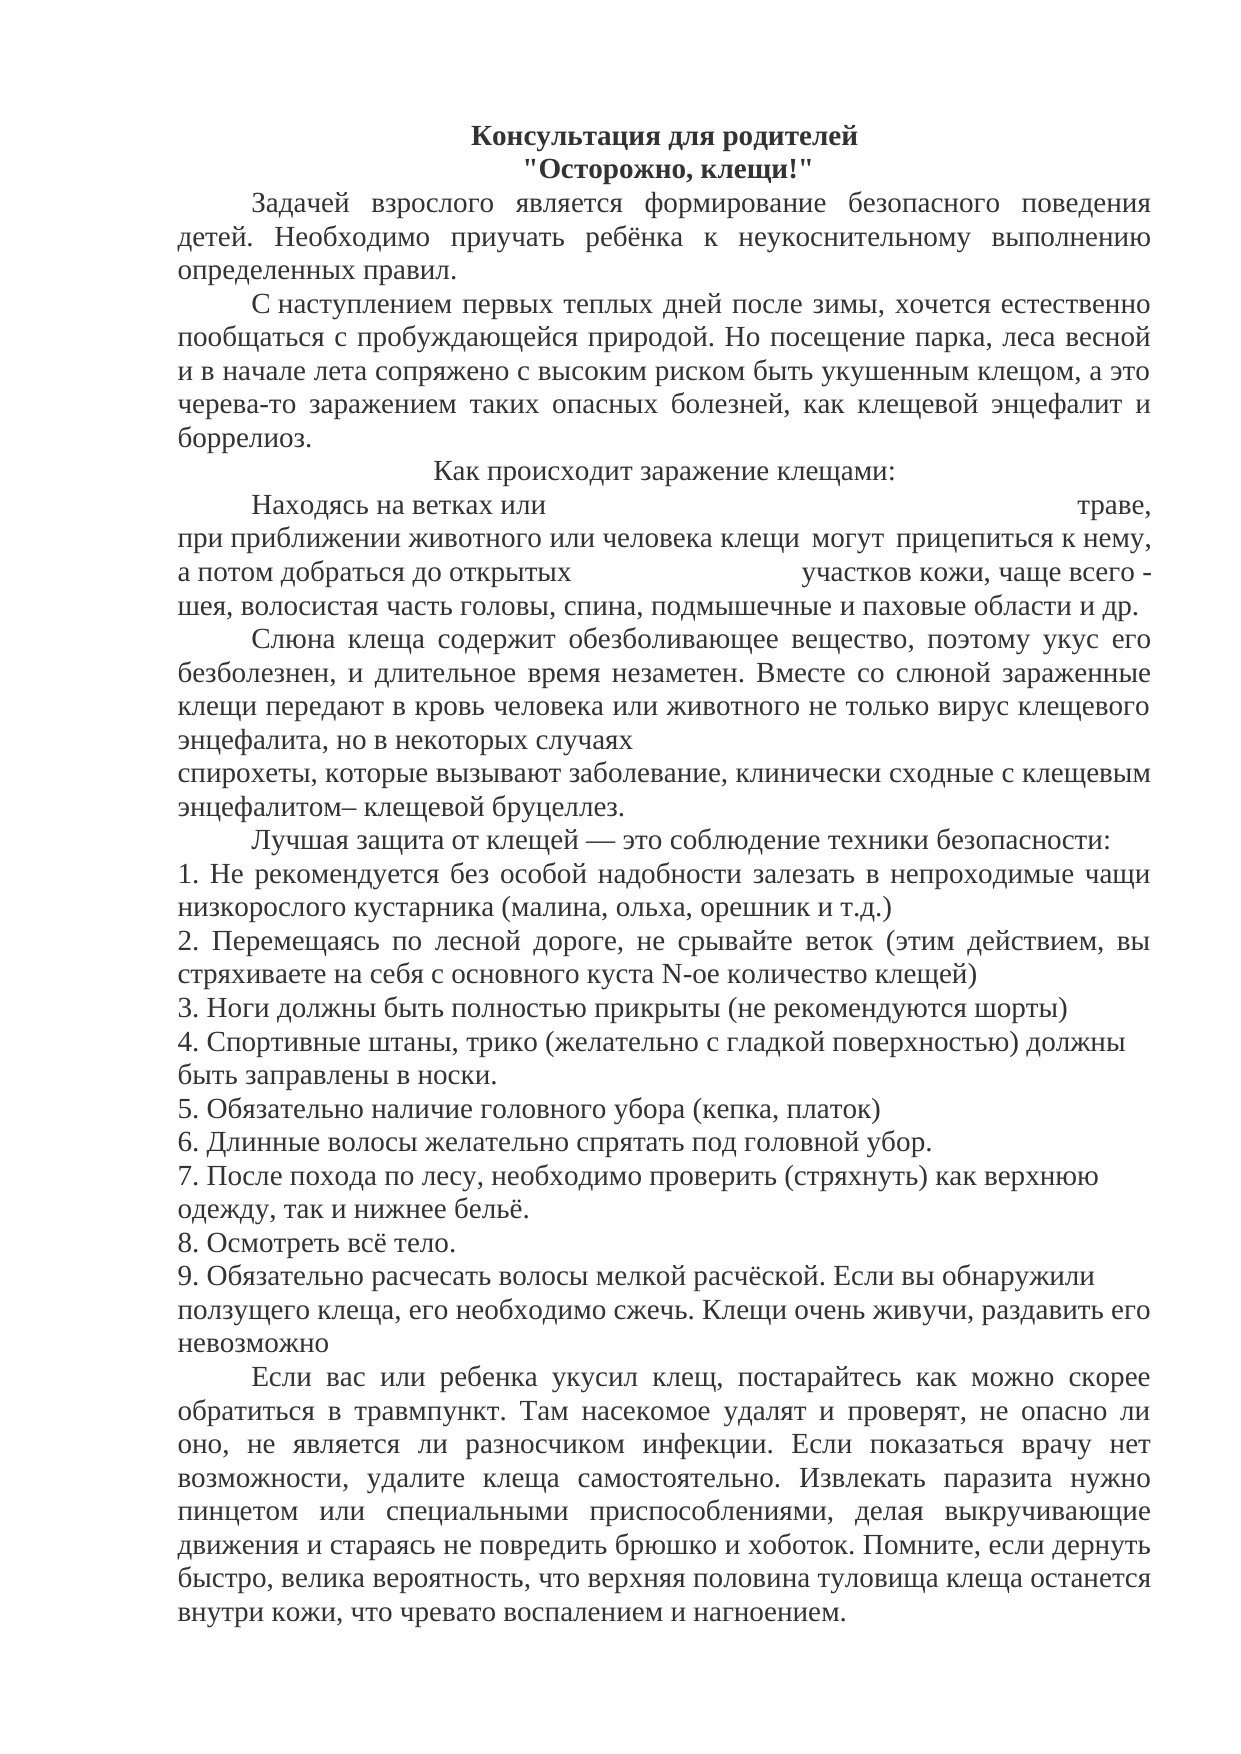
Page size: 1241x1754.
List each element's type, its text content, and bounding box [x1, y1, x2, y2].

text C наступлением первых теплых дней после зимы, хочется естественно пообщаться с пробуждающейся природой. Но посещение парка, леса весной и в начале лета сопряжено с высоким риском быть укушенным клещом, а это черева-то заражением таких опасных болезней, как клещевой энцефалит и боррелиоз. [177, 286, 1152, 453]
text "Осторожно, клещи!" [177, 152, 1152, 185]
text 7. После похода по лесу, необходимо проверить (стряхнуть) как верхнюю одежду, так и нижнее бельё. [177, 1158, 1152, 1225]
text 3. Ноги должны быть полностью прикрыты (не рекомендуются шорты) [177, 990, 1152, 1024]
text Задачей взрослого является формирование безопасного поведения детей. Необходимо приучать ребёнка к неукоснительному выполнению определенных правил. [177, 185, 1152, 286]
text 2. Перемещаясь по лесной дороге, не срывайте веток (этим действием, вы стряхиваете на себя с основного куста N-ое количество клещей) [177, 923, 1152, 990]
text 8. Осмотреть всё тело. [177, 1225, 1152, 1258]
text 9. Обязательно расчесать волосы мелкой расчёской. Если вы обнаружили ползущего клеща, его необходимо сжечь. Клещи очень живучи, раздавить его невозможно [177, 1258, 1152, 1359]
text Как происходит заражение клещами: [177, 453, 1152, 487]
text Если вас или ребенка укусил клещ, постарайтесь как можно скорее обратиться в травмпункт. Там насекомое удалят и проверят, не опасно ли оно, не является ли разносчиком инфекции. Если показаться врачу нет возможности, удалите клеща самостоятельно. Извлекать паразита нужно пинцетом или специальными приспособлениями, делая выкручивающие движения и стараясь не повредить брюшко и хоботок. Помните, если дернуть быстро, велика вероятность, что верхняя половина туловища клеща останется внутри кожи, что чревато воспалением и нагноением. [177, 1359, 1152, 1627]
text Консультация для родителей [177, 118, 1152, 152]
text 5. Обязательно наличие головного убора (кепка, платок) [177, 1091, 1152, 1124]
text Слюна клеща содержит обезболивающее вещество, поэтому укус его безболезнен, и длительное время незаметен. Вместе со слюной зараженные клещи передают в кровь человека или животного не только вирус клещевого энцефалита, но в некоторых случаях спирохеты, которые вызывают заболевание, клинически сходные с клещевым энцефалитом– клещевой бруцеллез. [177, 621, 1152, 822]
text 1. Не рекомендуется без особой надобности залезать в непроходимые чащи низкорослого кустарника (малина, ольха, орешник и т.д.) [177, 856, 1152, 923]
text 4. Спортивные штаны, трико (желательно с гладкой поверхностью) должны быть заправлены в носки. [177, 1024, 1152, 1091]
text 6. Длинные волосы желательно спрятать под головной убор. [177, 1124, 1152, 1158]
text Лучшая защита от клещей — это соблюдение техники безопасности: [177, 822, 1152, 856]
text Находясь на ветках или траве, при приближении животного или человека клещи могут прицепиться к нему, а потом добраться до открытых участков кожи, чаще всего - шея, волосистая часть головы, спина, подмышечные и паховые области и др. [177, 487, 1152, 621]
